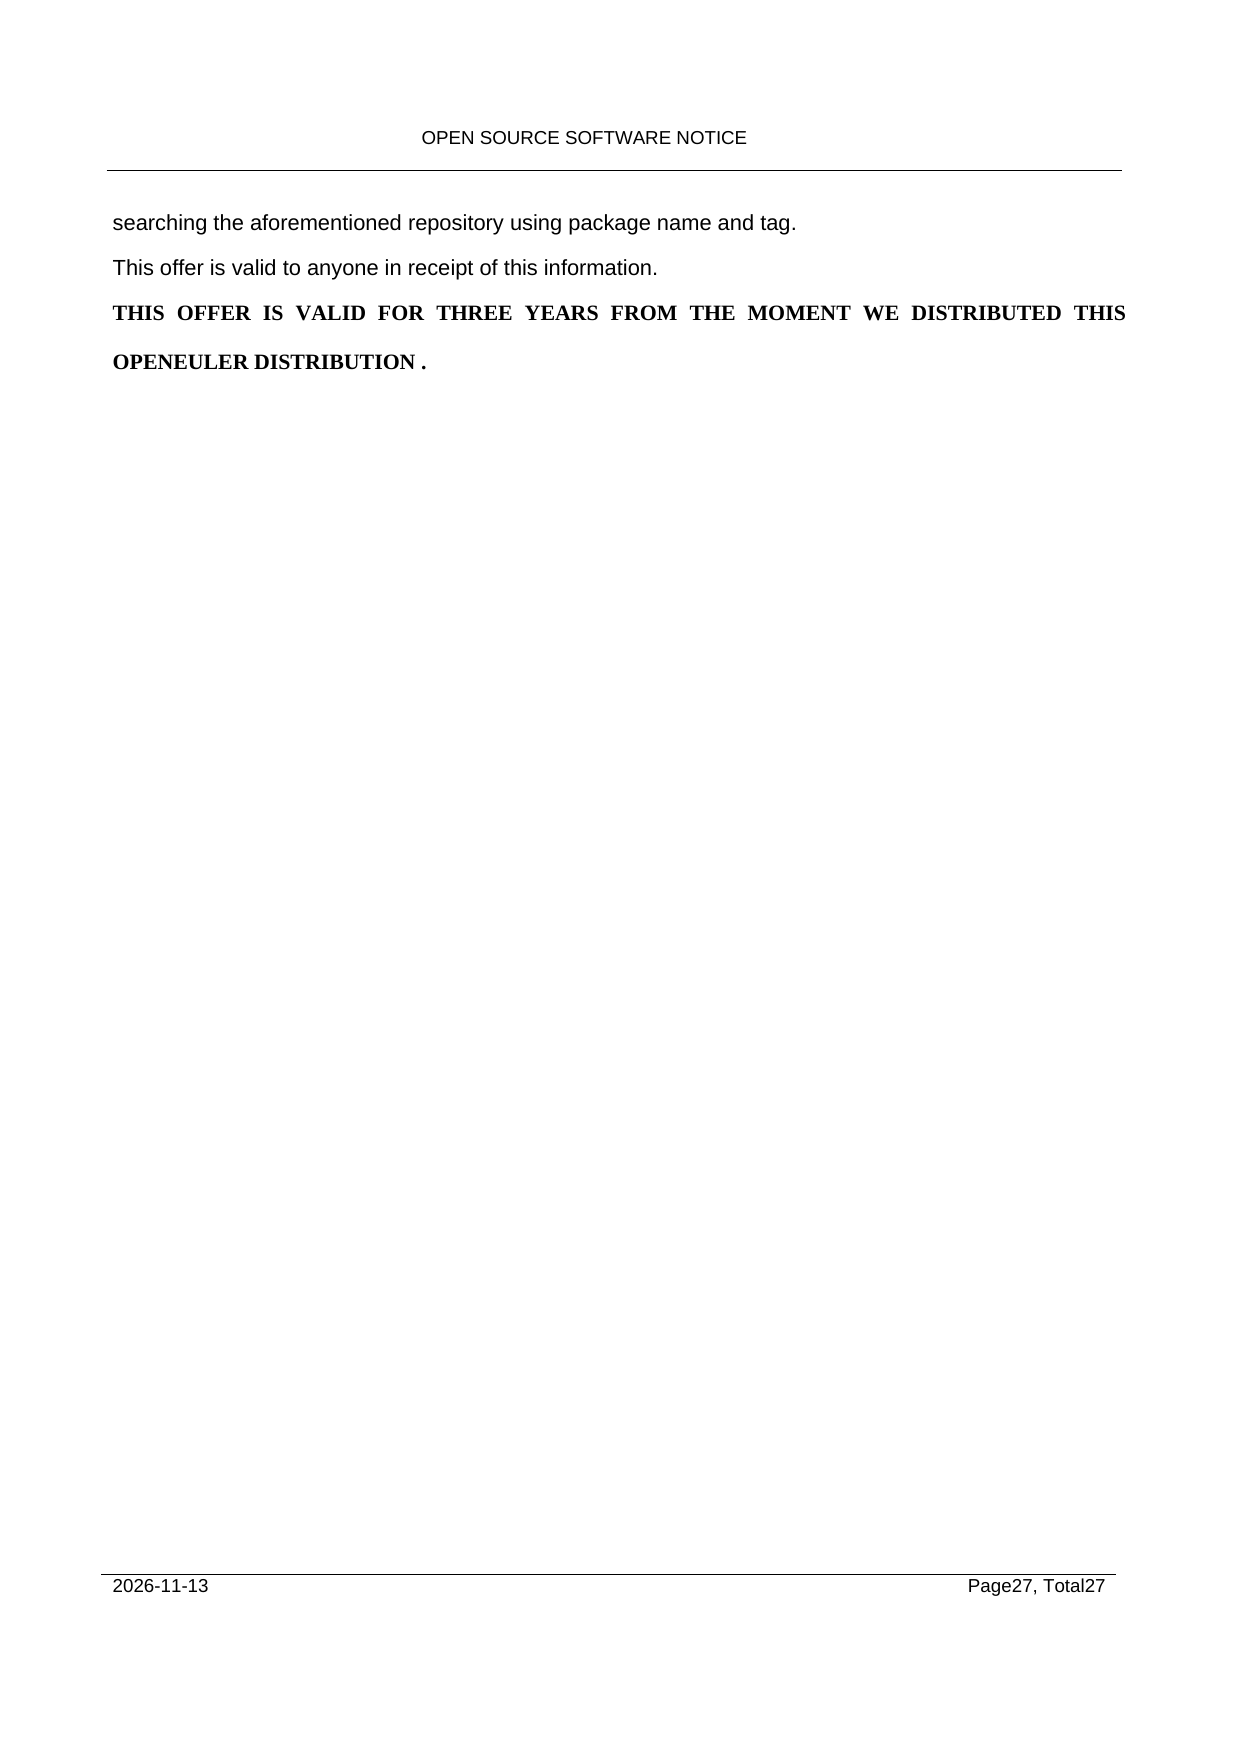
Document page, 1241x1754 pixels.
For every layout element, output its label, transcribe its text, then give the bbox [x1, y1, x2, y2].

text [112, 206, 1128, 239]
text THIS OFFER IS VALID FOR THREE YEARS FROM THE MOMENT WE DISTRIBUTED THIS OPENEULER DISTRIBUTION . [112, 297, 1128, 378]
text This offer is valid to anyone in receipt of this information. [112, 251, 1128, 284]
